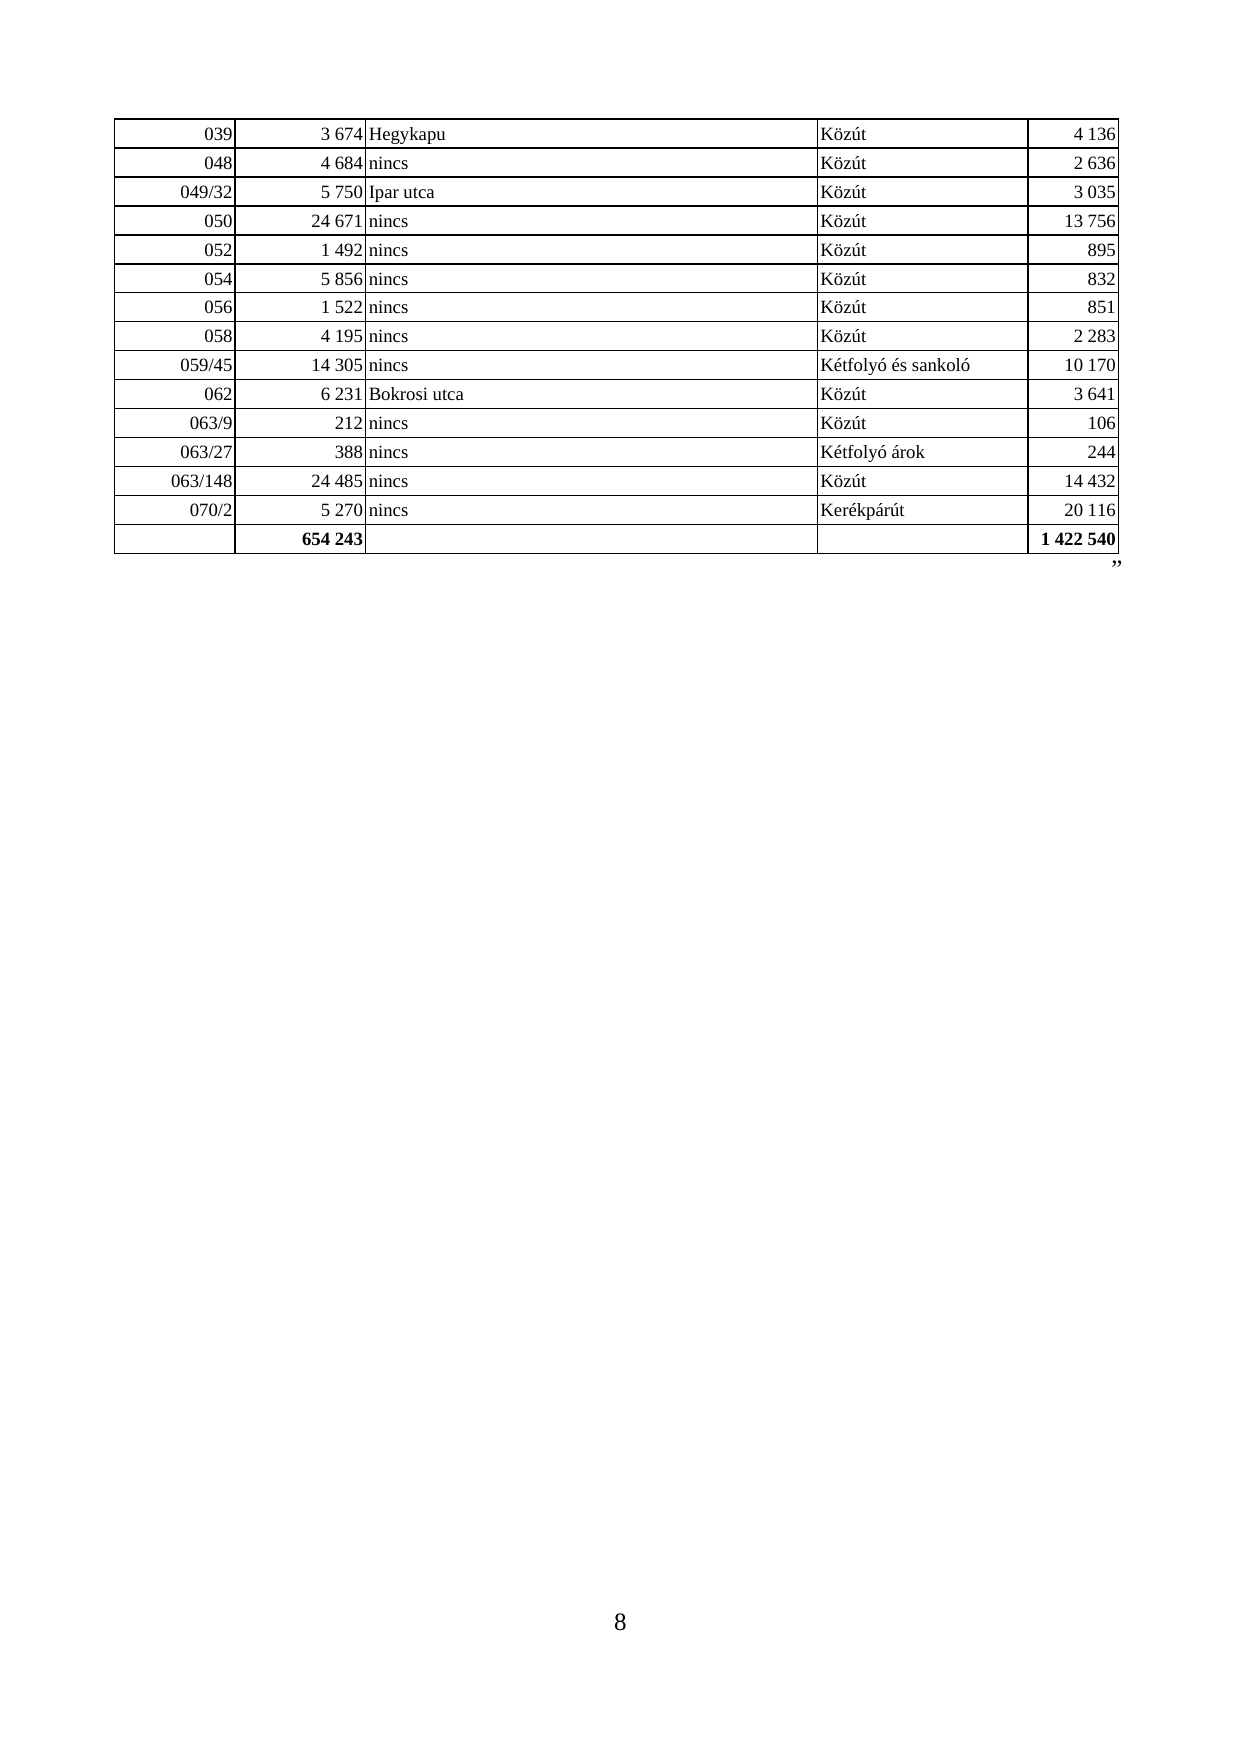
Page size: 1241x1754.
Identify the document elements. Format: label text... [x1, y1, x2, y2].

table_cell Közút [818, 293, 1027, 321]
table_cell 832 [1029, 265, 1118, 292]
text ” [118, 554, 1122, 583]
table_cell nincs [366, 236, 817, 263]
table_cell 1 422 540 [1029, 525, 1118, 552]
table_cell nincs [366, 265, 817, 292]
table_cell Közút [818, 322, 1027, 350]
table_cell nincs [366, 293, 817, 321]
table_cell Közút [818, 380, 1027, 408]
table_cell 851 [1029, 293, 1118, 321]
table_cell [366, 525, 817, 552]
table_cell nincs [366, 438, 817, 466]
table_cell Hegykapu [366, 120, 817, 147]
table_cell 20 116 [1029, 496, 1118, 523]
table_cell Közút [818, 236, 1027, 263]
table_cell Közút [818, 467, 1027, 494]
table_cell 4 195 [236, 322, 365, 350]
table_cell 10 170 [1029, 351, 1118, 379]
table_cell nincs [366, 467, 817, 494]
table_cell 056 [115, 293, 234, 321]
table_cell 063/148 [115, 467, 234, 494]
table_cell Kétfolyó és sankoló [818, 351, 1027, 379]
table_cell 24 485 [236, 467, 365, 494]
table_cell 1 522 [236, 293, 365, 321]
table_cell 063/27 [115, 438, 234, 466]
table_cell 1 492 [236, 236, 365, 263]
table_cell 24 671 [236, 207, 365, 234]
table_cell 6 231 [236, 380, 365, 408]
table_cell 059/45 [115, 351, 234, 379]
table_cell 058 [115, 322, 234, 350]
table_cell 062 [115, 380, 234, 408]
table_cell 244 [1029, 438, 1118, 466]
table_cell Közút [818, 409, 1027, 437]
table_cell 2 636 [1029, 149, 1118, 176]
table_cell 106 [1029, 409, 1118, 437]
table_cell nincs [366, 351, 817, 379]
table_cell Kétfolyó árok [818, 438, 1027, 466]
table_cell nincs [366, 149, 817, 176]
table_cell 2 283 [1029, 322, 1118, 350]
table_cell Kerékpárút [818, 496, 1027, 523]
table_cell nincs [366, 409, 817, 437]
table_cell 4 136 [1029, 120, 1118, 147]
table_cell 050 [115, 207, 234, 234]
table_cell 054 [115, 265, 234, 292]
table_cell 388 [236, 438, 365, 466]
table_cell Közút [818, 149, 1027, 176]
table_cell 3 035 [1029, 178, 1118, 205]
table_cell Közút [818, 207, 1027, 234]
table_cell 4 684 [236, 149, 365, 176]
table_cell Közút [818, 265, 1027, 292]
table_cell 3 674 [236, 120, 365, 147]
table_cell Bokrosi utca [366, 380, 817, 408]
table_cell 3 641 [1029, 380, 1118, 408]
table_cell Ipar utca [366, 178, 817, 205]
table_cell [115, 525, 234, 552]
table_cell 5 856 [236, 265, 365, 292]
table_cell 052 [115, 236, 234, 263]
table_cell nincs [366, 496, 817, 523]
table_cell 5 750 [236, 178, 365, 205]
table_cell 070/2 [115, 496, 234, 523]
table_cell 212 [236, 409, 365, 437]
table_cell 654 243 [236, 525, 365, 552]
table_cell 14 305 [236, 351, 365, 379]
table_cell 063/9 [115, 409, 234, 437]
table_cell Közút [818, 178, 1027, 205]
table_cell Közút [818, 120, 1027, 147]
table_cell 049/32 [115, 178, 234, 205]
table_cell 039 [115, 120, 234, 147]
table_cell 14 432 [1029, 467, 1118, 494]
table_cell nincs [366, 207, 817, 234]
table_cell 5 270 [236, 496, 365, 523]
table_cell nincs [366, 322, 817, 350]
table_cell [818, 525, 1027, 552]
table_cell 13 756 [1029, 207, 1118, 234]
table_cell 048 [115, 149, 234, 176]
table_cell 895 [1029, 236, 1118, 263]
